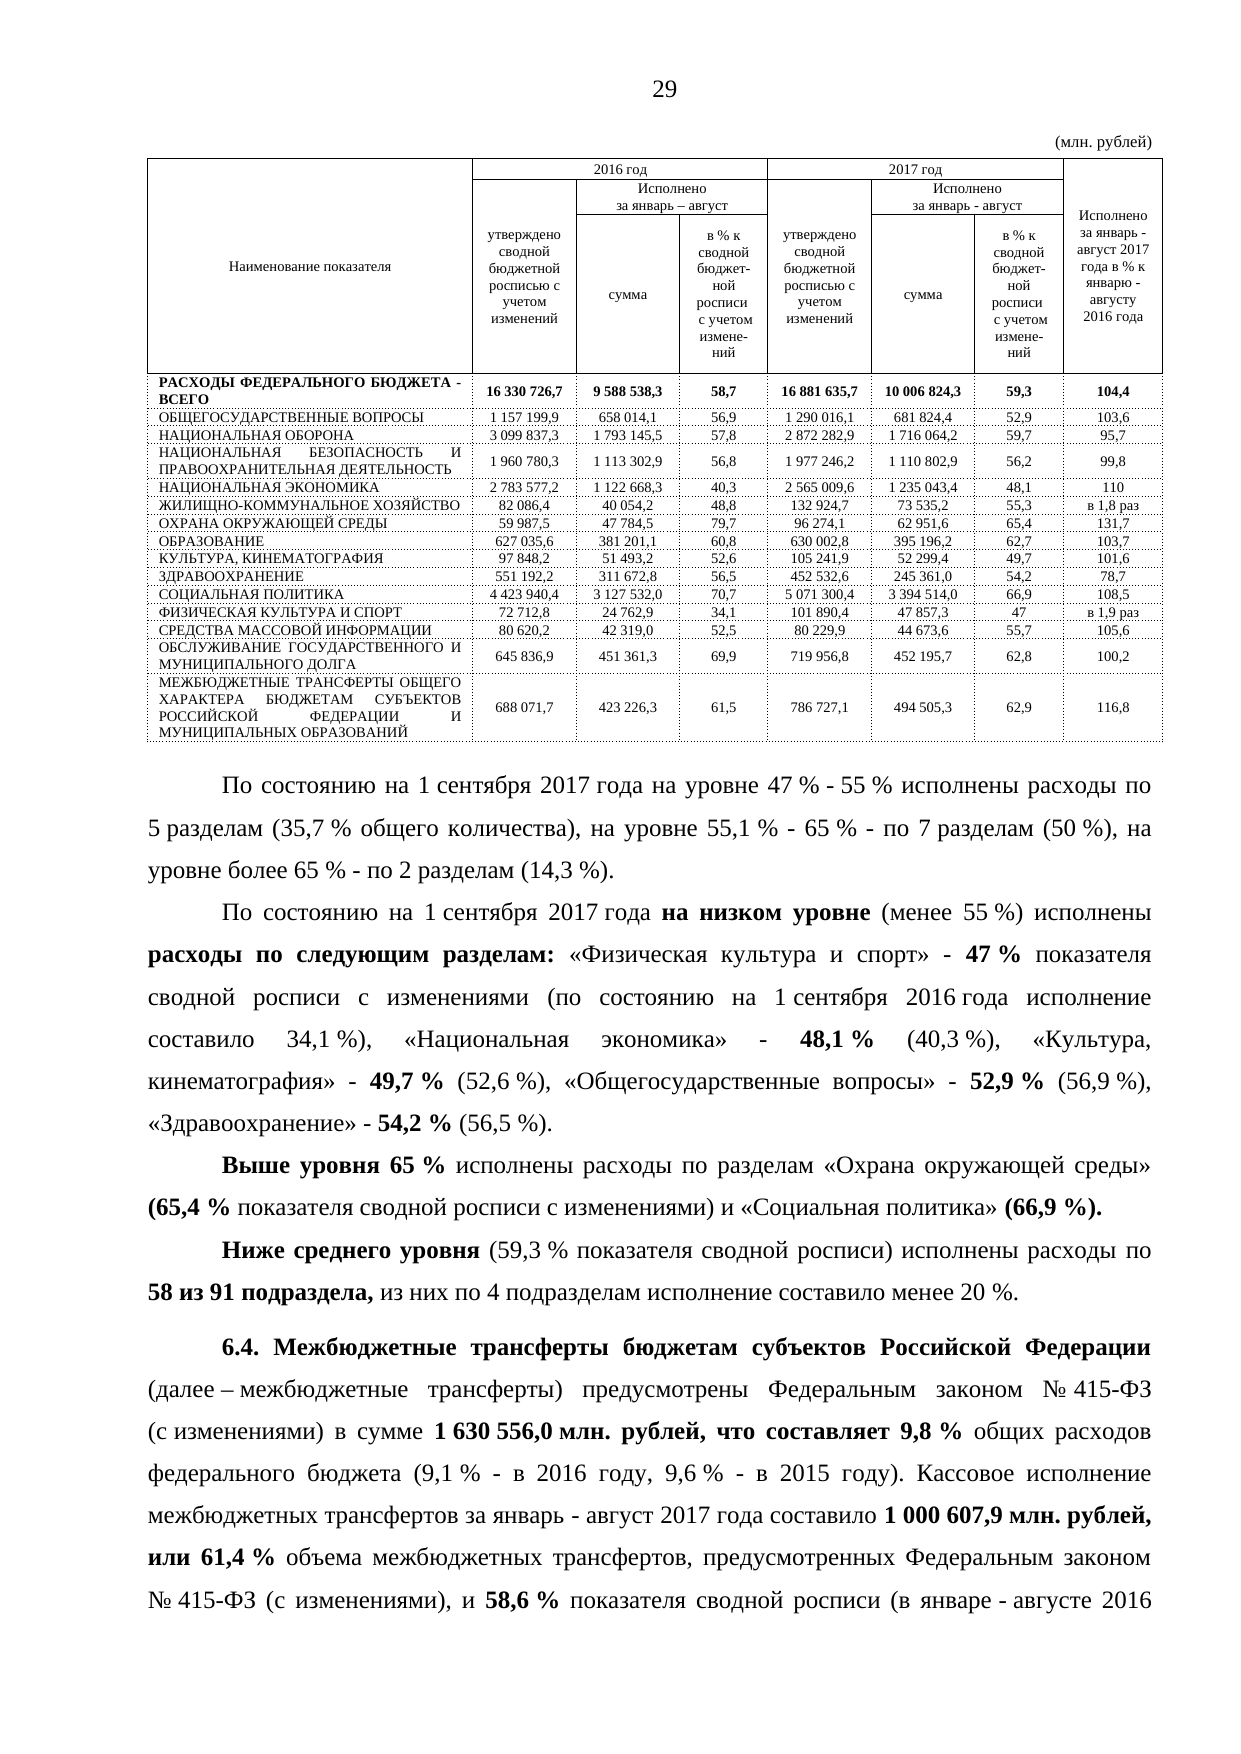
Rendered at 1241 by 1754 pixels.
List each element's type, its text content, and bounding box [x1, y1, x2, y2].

text (млн. рублей) [148, 132, 1152, 151]
table_cell 56,5 [679, 567, 768, 585]
table_cell 66,9 [975, 585, 1063, 602]
table_cell 57,8 [679, 425, 768, 443]
table_cell 3 394 514,0 [871, 585, 974, 602]
table_cell Исполнено за январь - август [872, 180, 1063, 213]
table_cell 104,4 [1063, 374, 1163, 408]
table_cell 61,5 [679, 673, 768, 741]
table_cell РАСХОДЫ ФЕДЕРАЛЬНОГО БЮДЖЕТА - ВСЕГО [147, 374, 472, 408]
table_cell сумма [872, 215, 974, 373]
table_cell 79,7 [679, 514, 768, 531]
table_cell НАЦИОНАЛЬНАЯ ОБОРОНА [147, 425, 472, 443]
table_cell 60,8 [679, 531, 768, 549]
table_cell 132 924,7 [768, 496, 871, 513]
table_cell 2 872 282,9 [768, 425, 871, 443]
table_cell 59,3 [975, 374, 1063, 408]
table_cell 423 226,3 [576, 673, 679, 741]
table_cell 24 762,9 [576, 603, 679, 620]
table_cell 105,6 [1063, 620, 1163, 638]
table_cell 101,6 [1063, 549, 1163, 567]
table_cell 55,3 [975, 496, 1063, 513]
table_cell 1 716 064,2 [871, 425, 974, 443]
table_cell 101 890,4 [768, 603, 871, 620]
table_cell 5 071 300,4 [768, 585, 871, 602]
table_header Исполнено за январь -август 2017 года в % к январю -августу 2016 года [1064, 159, 1162, 373]
table_cell 56,2 [975, 443, 1063, 478]
table_cell 4 423 940,4 [473, 585, 576, 602]
table_cell 56,9 [679, 408, 768, 425]
table_cell 49,7 [975, 549, 1063, 567]
table_cell 72 712,8 [473, 603, 576, 620]
table_cell 381 201,1 [576, 531, 679, 549]
table_cell 2 565 009,6 [768, 478, 871, 496]
table_cell 3 127 532,0 [576, 585, 679, 602]
table_cell в % к сводной бюджет-ной росписи с учетом измене-ний [680, 215, 767, 373]
table_cell 116,8 [1063, 673, 1163, 741]
table_cell 105 241,9 [768, 549, 871, 567]
table_cell НАЦИОНАЛЬНАЯ БЕЗОПАСНОСТЬ И ПРАВООХРАНИТЕЛЬНАЯ ДЕЯТЕЛЬНОСТЬ [147, 443, 472, 478]
table_cell 1 110 802,9 [871, 443, 974, 478]
table_cell 494 505,3 [871, 673, 974, 741]
table_cell 645 836,9 [473, 638, 576, 673]
table_cell 47 [975, 603, 1063, 620]
table_cell 1 793 145,5 [576, 425, 679, 443]
table_cell 2 783 577,2 [473, 478, 576, 496]
table_cell 65,4 [975, 514, 1063, 531]
text Выше уровня 65 % исполнены расходы по разделам «Охрана окружающей среды» (65,4 % показателя сводной росписи с изменениями) и «Социальная политика» (66,9 %). [148, 1150, 1152, 1221]
table_cell 110 [1063, 478, 1163, 496]
table_cell 62,7 [975, 531, 1063, 549]
table_cell 1 977 246,2 [768, 443, 871, 478]
table_cell 54,2 [975, 567, 1063, 585]
table_cell 51 493,2 [576, 549, 679, 567]
table_cell 16 330 726,7 [473, 374, 576, 408]
table_cell МЕЖБЮДЖЕТНЫЕ ТРАНСФЕРТЫ ОБЩЕГО ХАРАКТЕРА БЮДЖЕТАМ СУБЪЕКТОВ РОССИЙСКОЙ ФЕДЕРАЦИИ И МУНИЦИПАЛЬНЫХ ОБРАЗОВАНИЙ [147, 673, 472, 741]
text По состоянию на 1 сентября 2017 года на уровне 47 % - 55 % исполнены расходы по 5 разделам (35,7 % общего количества), на уровне 55,1 % - 65 % - по 7 разделам (50 %), на уровне более 65 % - по 2 разделам (14,3 %). [148, 771, 1152, 884]
table_cell 451 361,3 [576, 638, 679, 673]
table_cell 452 532,6 [768, 567, 871, 585]
table_cell КУЛЬТУРА, КИНЕМАТОГРАФИЯ [147, 549, 472, 567]
table_cell 47 857,3 [871, 603, 974, 620]
table_cell 551 192,2 [473, 567, 576, 585]
table_cell 52,6 [679, 549, 768, 567]
table_cell 10 006 824,3 [871, 374, 974, 408]
table_cell 99,8 [1063, 443, 1163, 478]
table_cell 1 113 302,9 [576, 443, 679, 478]
table_cell 103,6 [1063, 408, 1163, 425]
table_cell 658 014,1 [576, 408, 679, 425]
table_cell 58,7 [679, 374, 768, 408]
table_cell 52,9 [975, 408, 1063, 425]
table_cell 719 956,8 [768, 638, 871, 673]
text По состоянию на 1 сентября 2017 года на низком уровне (менее 55 %) исполнены расходы по следующим разделам: «Физическая культура и спорт» - 47 % показателя сводной росписи с изменениями (по состоянию на 1 сентября 2016 года исполнение составило 34,1 %), «Национальная экономика» - 48,1 % (40,3 %), «Культура, кинематография» - 49,7 % (52,6 %), «Общегосударственные вопросы» - 52,9 % (56,9 %), «Здравоохранение» - 54,2 % (56,5 %). [148, 897, 1152, 1137]
table_cell 395 196,2 [871, 531, 974, 549]
table_cell утверждено сводной бюджетной росписью с учетом изменений [768, 180, 871, 373]
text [148, 1332, 1152, 1613]
table_cell 56,8 [679, 443, 768, 478]
table_cell 80 229,9 [768, 620, 871, 638]
table_cell НАЦИОНАЛЬНАЯ ЭКОНОМИКА [147, 478, 472, 496]
table_cell 97 848,2 [473, 549, 576, 567]
table_cell 62 951,6 [871, 514, 974, 531]
table_cell 48,1 [975, 478, 1063, 496]
table_cell 108,5 [1063, 585, 1163, 602]
table_cell 688 071,7 [473, 673, 576, 741]
table_cell 52,5 [679, 620, 768, 638]
table_cell 40,3 [679, 478, 768, 496]
table_cell 47 784,5 [576, 514, 679, 531]
table_cell 70,7 [679, 585, 768, 602]
table_cell 681 824,4 [871, 408, 974, 425]
text Ниже среднего уровня (59,3 % показателя сводной росписи) исполнены расходы по 58 из 91 подраздела, из них по 4 подразделам исполнение составило менее 20 %. [148, 1235, 1152, 1306]
table_cell утверждено сводной бюджетной росписью с учетом изменений [473, 180, 576, 373]
table_cell 452 195,7 [871, 638, 974, 673]
table_cell 42 319,0 [576, 620, 679, 638]
table_cell 34,1 [679, 603, 768, 620]
table_cell ОБЩЕГОСУДАРСТВЕННЫЕ ВОПРОСЫ [147, 408, 472, 425]
table_cell 1 122 668,3 [576, 478, 679, 496]
table_cell СРЕДСТВА МАССОВОЙ ИНФОРМАЦИИ [147, 620, 472, 638]
table_cell ОБСЛУЖИВАНИЕ ГОСУДАРСТВЕННОГО И МУНИЦИПАЛЬНОГО ДОЛГА [147, 638, 472, 673]
table_cell 630 002,8 [768, 531, 871, 549]
table_cell 95,7 [1063, 425, 1163, 443]
table_cell 59,7 [975, 425, 1063, 443]
table_cell 44 673,6 [871, 620, 974, 638]
table_cell 82 086,4 [473, 496, 576, 513]
table_cell ЖИЛИЩНО-КОММУНАЛЬНОЕ ХОЗЯЙСТВО [147, 496, 472, 513]
table_cell СОЦИАЛЬНАЯ ПОЛИТИКА [147, 585, 472, 602]
table_cell 69,9 [679, 638, 768, 673]
table_cell ЗДРАВООХРАНЕНИЕ [147, 567, 472, 585]
table_cell Исполнено за январь – август [577, 180, 767, 213]
table_cell 9 588 538,3 [576, 374, 679, 408]
table_cell 627 035,6 [473, 531, 576, 549]
table_cell в 1,9 раз [1063, 603, 1163, 620]
table_cell ФИЗИЧЕСКАЯ КУЛЬТУРА И СПОРТ [147, 603, 472, 620]
table_cell в 1,8 раз [1063, 496, 1163, 513]
table_cell 96 274,1 [768, 514, 871, 531]
table_cell 73 535,2 [871, 496, 974, 513]
table_cell 62,8 [975, 638, 1063, 673]
table_cell 1 157 199,9 [473, 408, 576, 425]
table_header Наименование показателя [148, 159, 472, 373]
table_cell 78,7 [1063, 567, 1163, 585]
table_cell 1 235 043,4 [871, 478, 974, 496]
table_cell 55,7 [975, 620, 1063, 638]
table_cell в % к сводной бюджет-ной росписи с учетом измене-ний [975, 215, 1063, 373]
table_header 2016 год [473, 159, 767, 179]
table_cell 80 620,2 [473, 620, 576, 638]
table_cell 16 881 635,7 [768, 374, 871, 408]
table_cell 40 054,2 [576, 496, 679, 513]
table_cell 103,7 [1063, 531, 1163, 549]
table_header 2017 год [768, 159, 1063, 179]
table_cell ОХРАНА ОКРУЖАЮЩЕЙ СРЕДЫ [147, 514, 472, 531]
table_cell 59 987,5 [473, 514, 576, 531]
table_cell 3 099 837,3 [473, 425, 576, 443]
table_cell 62,9 [975, 673, 1063, 741]
table_cell 786 727,1 [768, 673, 871, 741]
table_cell сумма [577, 215, 679, 373]
table_cell 1 960 780,3 [473, 443, 576, 478]
table_cell 100,2 [1063, 638, 1163, 673]
table_cell 48,8 [679, 496, 768, 513]
table_cell 245 361,0 [871, 567, 974, 585]
table_cell 311 672,8 [576, 567, 679, 585]
table_cell 131,7 [1063, 514, 1163, 531]
table_cell 1 290 016,1 [768, 408, 871, 425]
table_cell 52 299,4 [871, 549, 974, 567]
table_cell ОБРАЗОВАНИЕ [147, 531, 472, 549]
